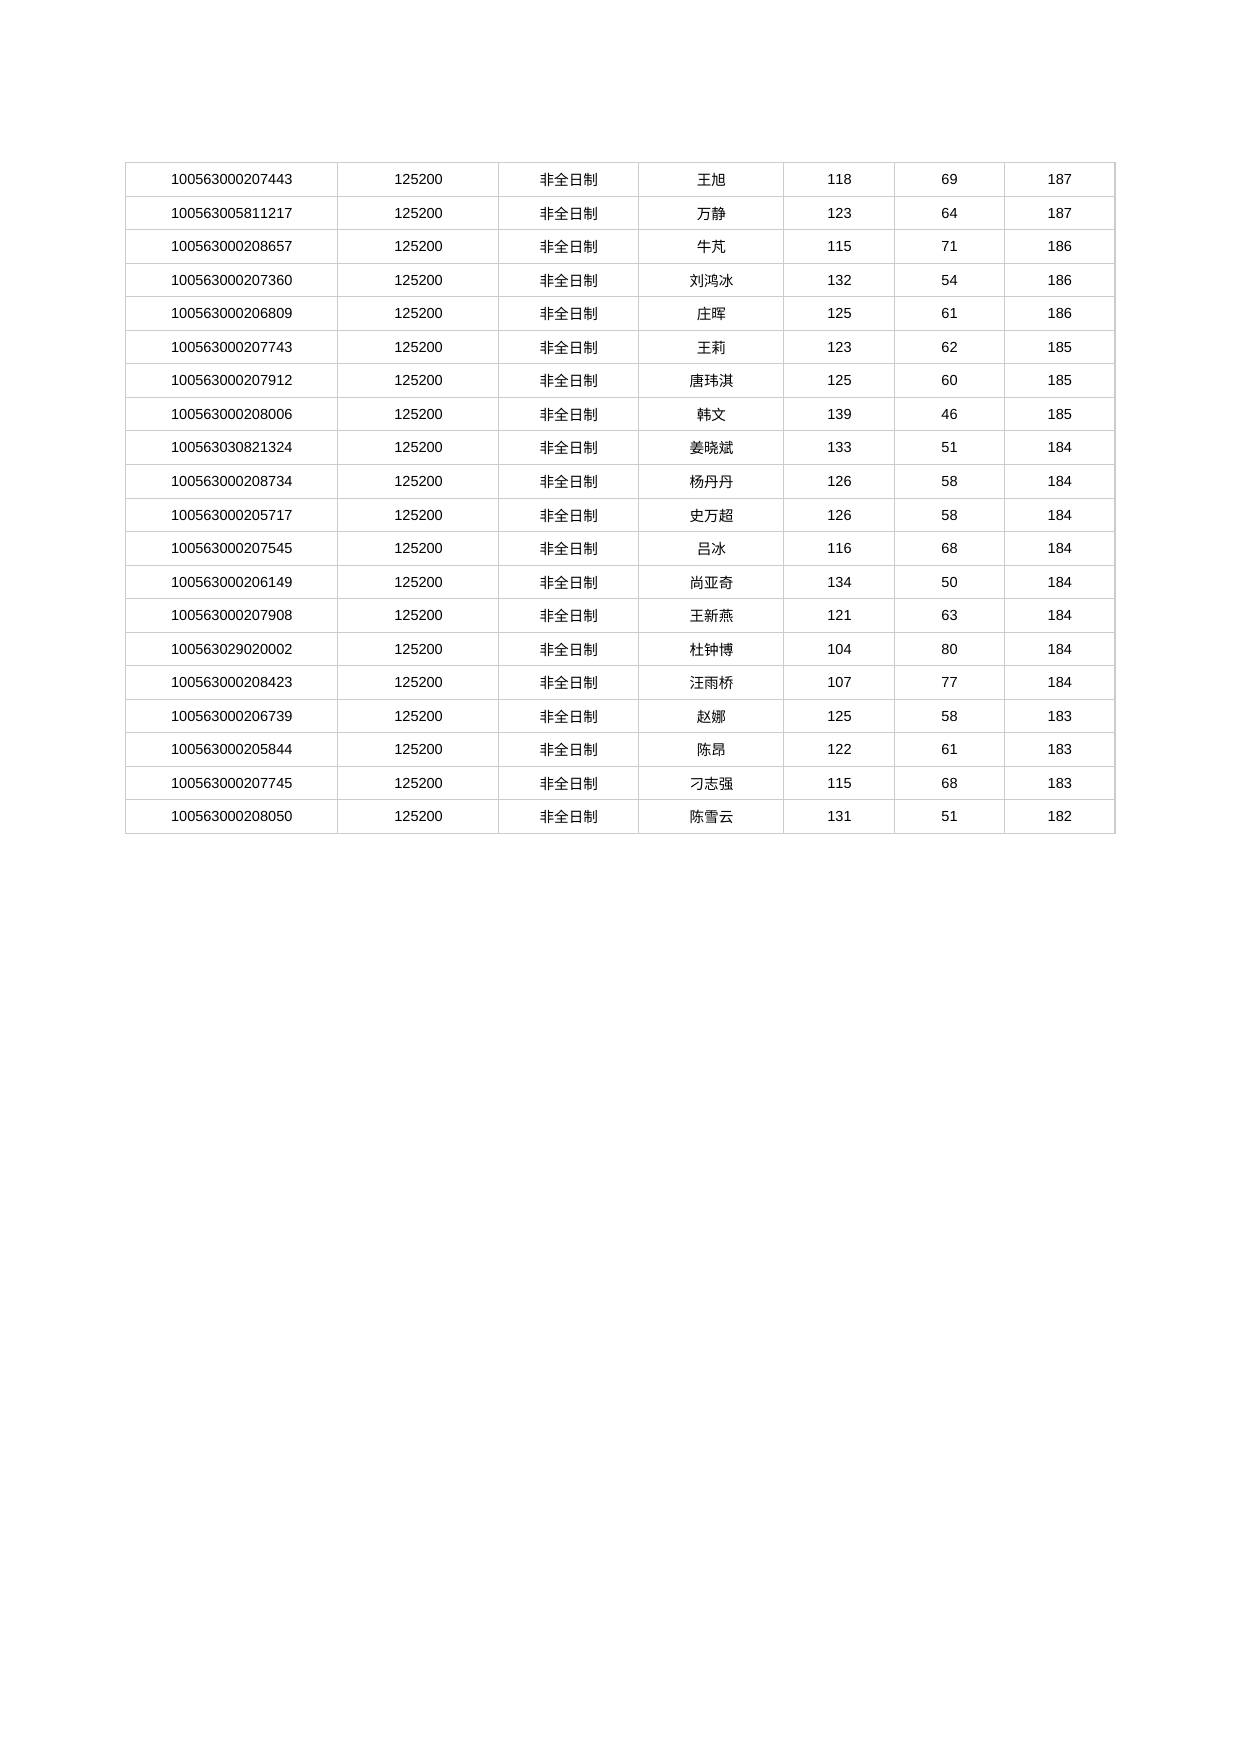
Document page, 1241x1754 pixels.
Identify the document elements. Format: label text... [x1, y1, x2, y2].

table_cell 非全日制 [499, 633, 638, 665]
table_cell 非全日制 [499, 197, 638, 229]
table_cell 183 [1005, 700, 1114, 732]
table_cell 115 [784, 230, 894, 263]
table_cell 刘鸿冰 [639, 264, 783, 296]
table_cell 125200 [338, 499, 498, 531]
table_cell 非全日制 [499, 431, 638, 464]
table_cell 100563000208423 [126, 666, 337, 699]
table_cell 125200 [338, 197, 498, 229]
table_cell 64 [895, 197, 1004, 229]
table_cell 王旭 [639, 163, 783, 196]
table_cell 133 [784, 431, 894, 464]
table_cell 汪雨桥 [639, 666, 783, 699]
table_cell 62 [895, 331, 1004, 363]
table_cell 非全日制 [499, 767, 638, 799]
table_cell 125200 [338, 398, 498, 430]
table_cell 100563030821324 [126, 431, 337, 464]
table_cell 非全日制 [499, 364, 638, 397]
table_cell 185 [1005, 331, 1114, 363]
table_cell 125200 [338, 532, 498, 564]
table_cell 184 [1005, 465, 1114, 497]
table_cell 非全日制 [499, 297, 638, 330]
table_cell 186 [1005, 297, 1114, 330]
table_cell 116 [784, 532, 894, 564]
table_cell 100563000207743 [126, 331, 337, 363]
table_cell 125 [784, 700, 894, 732]
table_cell 63 [895, 599, 1004, 632]
table_cell 史万超 [639, 499, 783, 531]
table_cell 125200 [338, 767, 498, 799]
table_cell 100563000207908 [126, 599, 337, 632]
table_cell 125200 [338, 431, 498, 464]
table_cell 125200 [338, 465, 498, 497]
table_cell 118 [784, 163, 894, 196]
table_cell 100563000206809 [126, 297, 337, 330]
table_cell 125200 [338, 566, 498, 598]
table_cell 71 [895, 230, 1004, 263]
table_cell 非全日制 [499, 800, 638, 833]
table_cell 183 [1005, 733, 1114, 766]
table_cell 132 [784, 264, 894, 296]
table_cell 100563000207545 [126, 532, 337, 564]
table_cell 54 [895, 264, 1004, 296]
table_cell 125200 [338, 800, 498, 833]
table_cell 尚亚奇 [639, 566, 783, 598]
table_cell 杜钟博 [639, 633, 783, 665]
table_cell 赵娜 [639, 700, 783, 732]
table_cell 100563000205844 [126, 733, 337, 766]
table_cell 185 [1005, 398, 1114, 430]
table_cell 184 [1005, 566, 1114, 598]
table_cell 69 [895, 163, 1004, 196]
table_cell 非全日制 [499, 499, 638, 531]
table_cell 100563000208734 [126, 465, 337, 497]
table_cell 61 [895, 297, 1004, 330]
table_cell 100563000207443 [126, 163, 337, 196]
table_cell 庄晖 [639, 297, 783, 330]
table_cell 68 [895, 532, 1004, 564]
table_cell 125200 [338, 666, 498, 699]
table_cell 184 [1005, 532, 1114, 564]
table_cell 183 [1005, 767, 1114, 799]
table_cell 51 [895, 431, 1004, 464]
table_cell 68 [895, 767, 1004, 799]
table_cell 115 [784, 767, 894, 799]
table_cell 185 [1005, 364, 1114, 397]
table_cell 182 [1005, 800, 1114, 833]
table_cell 非全日制 [499, 700, 638, 732]
table_cell 非全日制 [499, 566, 638, 598]
table_cell 100563005811217 [126, 197, 337, 229]
table_cell 123 [784, 331, 894, 363]
table_cell 125200 [338, 733, 498, 766]
table_cell 非全日制 [499, 264, 638, 296]
table_cell 100563000207912 [126, 364, 337, 397]
table_cell 126 [784, 465, 894, 497]
table_cell 吕冰 [639, 532, 783, 564]
table_cell 107 [784, 666, 894, 699]
table_cell 125 [784, 297, 894, 330]
table_cell 125200 [338, 599, 498, 632]
table_cell 非全日制 [499, 331, 638, 363]
table_cell 187 [1005, 197, 1114, 229]
table_cell 100563000206149 [126, 566, 337, 598]
table_cell 王莉 [639, 331, 783, 363]
table_cell 100563000208006 [126, 398, 337, 430]
table_cell 123 [784, 197, 894, 229]
table_cell 牛芃 [639, 230, 783, 263]
table_cell 184 [1005, 599, 1114, 632]
table_cell 王新燕 [639, 599, 783, 632]
table_cell 184 [1005, 666, 1114, 699]
table_cell 184 [1005, 633, 1114, 665]
table_cell 125200 [338, 331, 498, 363]
table_cell 刁志强 [639, 767, 783, 799]
table_cell 125200 [338, 700, 498, 732]
table_cell 100563029020002 [126, 633, 337, 665]
table_cell 58 [895, 700, 1004, 732]
table_cell 186 [1005, 264, 1114, 296]
table_cell 46 [895, 398, 1004, 430]
table_cell 非全日制 [499, 532, 638, 564]
table_cell 杨丹丹 [639, 465, 783, 497]
table_cell 125200 [338, 230, 498, 263]
table_cell 139 [784, 398, 894, 430]
table_cell 104 [784, 633, 894, 665]
table_cell 125200 [338, 364, 498, 397]
table_cell 77 [895, 666, 1004, 699]
table_cell 60 [895, 364, 1004, 397]
table_cell 125 [784, 364, 894, 397]
table_cell 唐玮淇 [639, 364, 783, 397]
table_cell 非全日制 [499, 163, 638, 196]
table_cell 125200 [338, 297, 498, 330]
table_cell 126 [784, 499, 894, 531]
table_cell 非全日制 [499, 599, 638, 632]
table_cell 131 [784, 800, 894, 833]
table_cell 100563000205717 [126, 499, 337, 531]
table_cell 121 [784, 599, 894, 632]
table_cell 58 [895, 465, 1004, 497]
table_cell 非全日制 [499, 465, 638, 497]
table_cell 122 [784, 733, 894, 766]
table_cell 非全日制 [499, 733, 638, 766]
table_cell 51 [895, 800, 1004, 833]
table_cell 100563000208050 [126, 800, 337, 833]
table_cell 184 [1005, 499, 1114, 531]
table_cell 80 [895, 633, 1004, 665]
table_cell 100563000208657 [126, 230, 337, 263]
table_cell 50 [895, 566, 1004, 598]
table_cell 100563000207745 [126, 767, 337, 799]
table_cell 134 [784, 566, 894, 598]
table_cell 61 [895, 733, 1004, 766]
table_cell 韩文 [639, 398, 783, 430]
table_cell 万静 [639, 197, 783, 229]
table_cell 陈雪云 [639, 800, 783, 833]
table_cell 非全日制 [499, 230, 638, 263]
table_cell 58 [895, 499, 1004, 531]
table_cell 姜晓斌 [639, 431, 783, 464]
table_cell 125200 [338, 633, 498, 665]
table_cell 186 [1005, 230, 1114, 263]
table_cell 184 [1005, 431, 1114, 464]
table_cell 187 [1005, 163, 1114, 196]
table_cell 100563000206739 [126, 700, 337, 732]
table_cell 125200 [338, 163, 498, 196]
table_cell 非全日制 [499, 398, 638, 430]
table_cell 陈昂 [639, 733, 783, 766]
table_cell 125200 [338, 264, 498, 296]
table_cell 非全日制 [499, 666, 638, 699]
table_cell 100563000207360 [126, 264, 337, 296]
